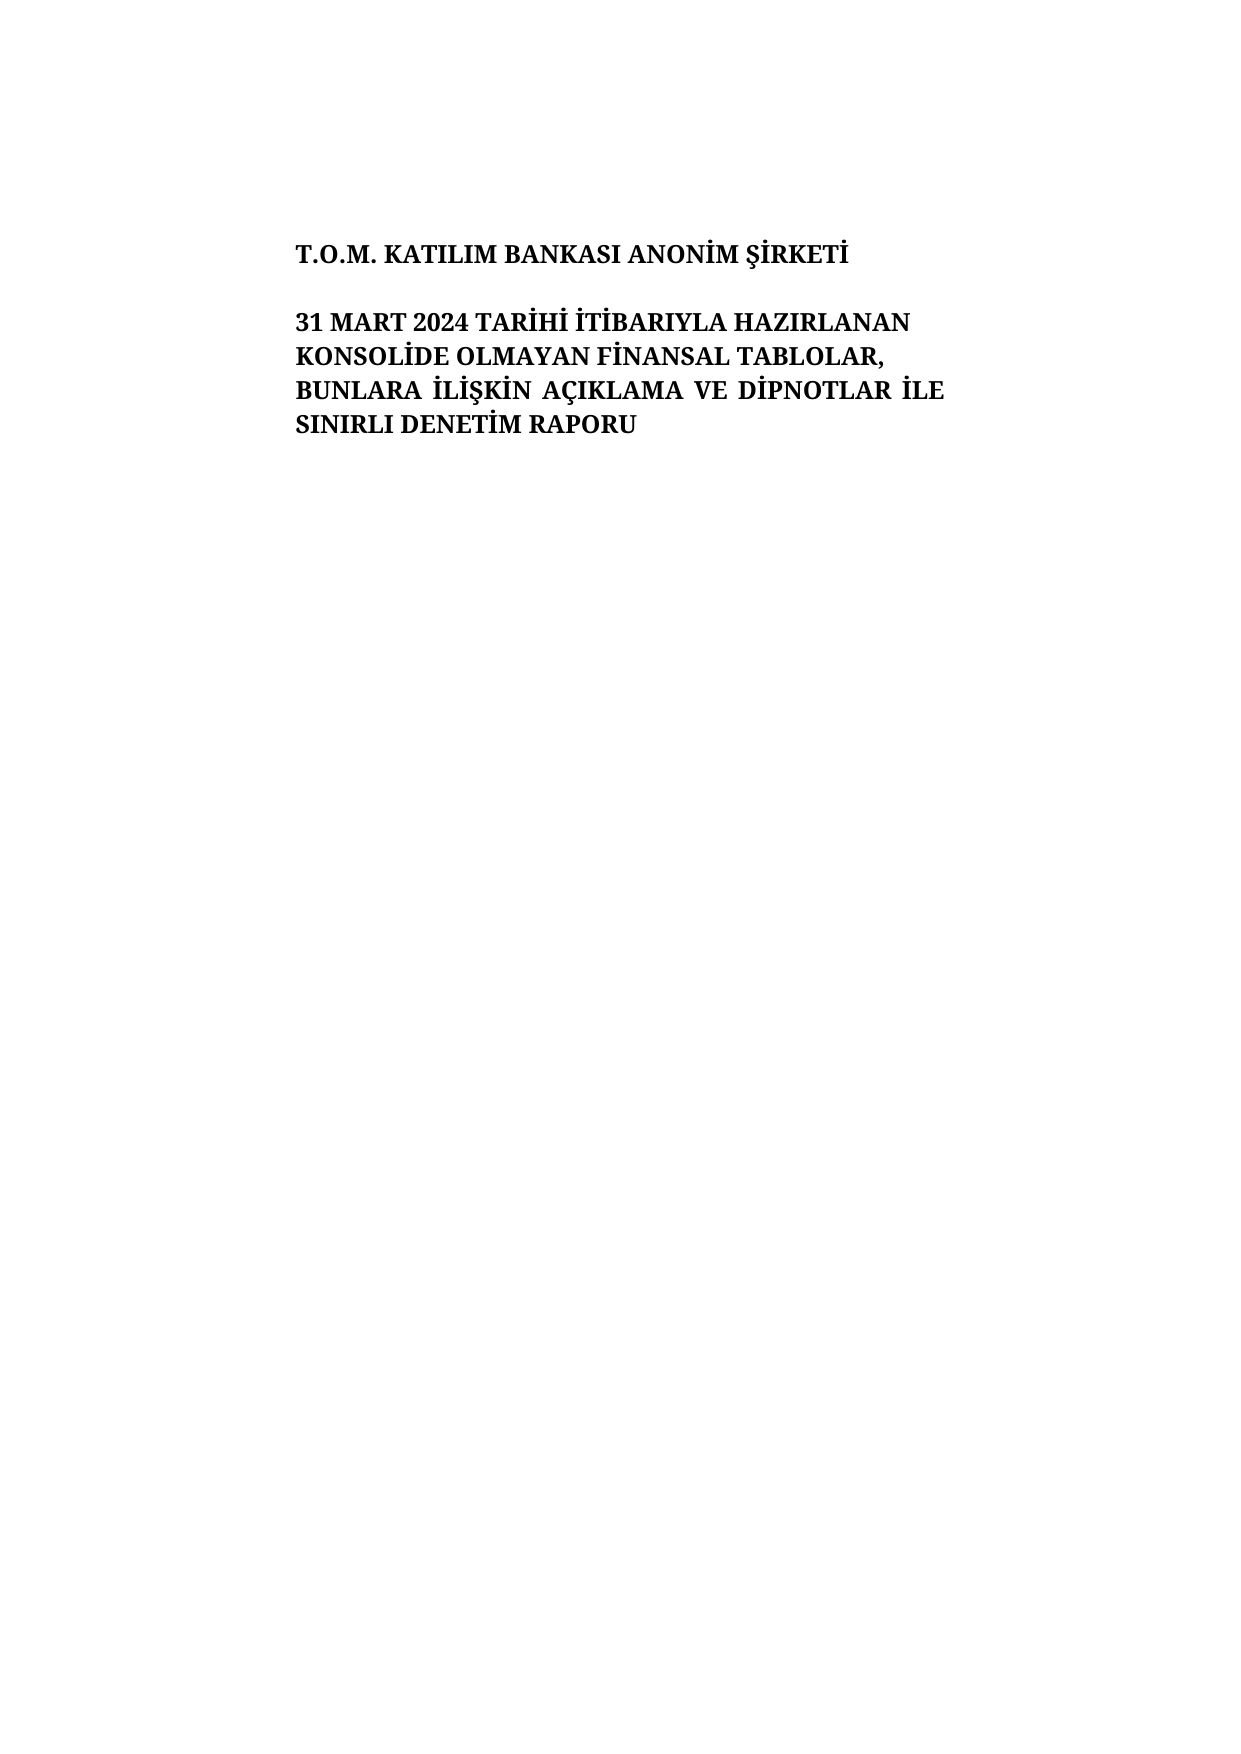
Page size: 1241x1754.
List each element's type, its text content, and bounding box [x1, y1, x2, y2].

text BUNLARA İLİŞKİN AÇIKLAMA VE DİPNOTLAR İLE SINIRLI DENETİM RAPORU [295, 372, 945, 441]
text 31 MART 2024 TARİHİ İTİBARIYLA HAZIRLANAN [295, 304, 945, 338]
text KONSOLİDE OLMAYAN FİNANSAL TABLOLAR, [295, 338, 945, 372]
text T.O.M. KATILIM BANKASI ANONİM ŞİRKETİ [295, 236, 945, 270]
